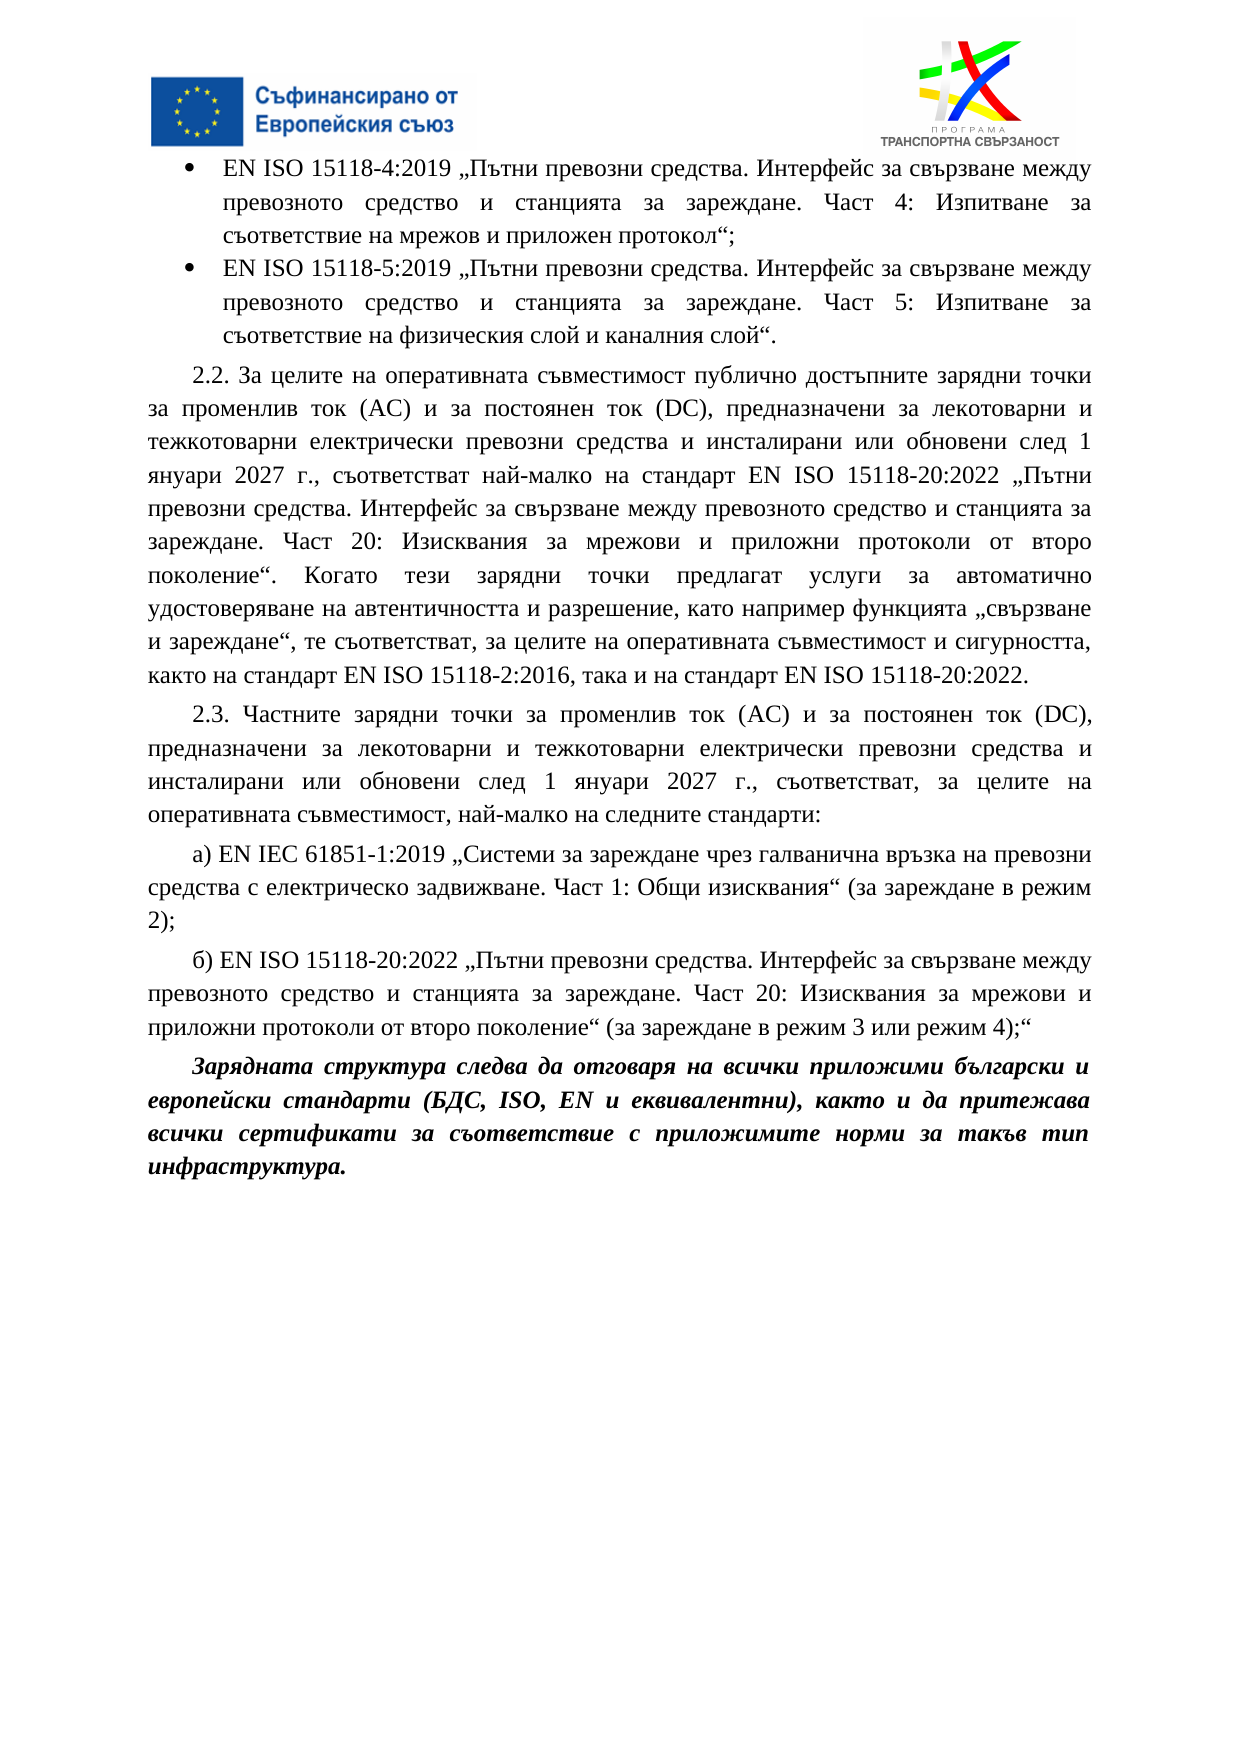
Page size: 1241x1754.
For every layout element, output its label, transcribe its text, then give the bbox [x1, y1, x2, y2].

text а) EN IEC 61851-1:2019 „Системи за зареждане чрез галванична връзка на превозни средства с електрическо задвижване. Част 1: Общи изисквания“ (за зареждане в режим 2); [148, 836, 1093, 936]
picture [147, 73, 478, 151]
text 2.3. Частните зарядни точки за променлив ток (AC) и за постоянен ток (DC), предназначени за лекотоварни и тежкотоварни електрически превозни средства и инсталирани или обновени след 1 януари 2027 г., съответстват, за целите на оперативната съвместимост, най-малко на следните стандарти: [148, 696, 1093, 829]
picture [863, 17, 1077, 150]
list EN ISO 15118-5:2019 „Пътни превозни средства. Интерфейс за свързване между превозното средство и станцията за зареждане. Част 5: Изпитване за съответствие на физическия слой и каналния слой“. [185, 250, 1093, 350]
text б) EN ISO 15118-20:2022 „Пътни превозни средства. Интерфейс за свързване между превозното средство и станцията за зареждане. Част 20: Изисквания за мрежови и приложни протоколи от второ поколение“ (за зареждане в режим 3 или режим 4);“ [148, 942, 1093, 1042]
text 2.2. За целите на оперативната съвместимост публично достъпните зарядни точки за променлив ток (AC) и за постоянен ток (DC), предназначени за лекотоварни и тежкотоварни електрически превозни средства и инсталирани или обновени след 1 януари 2027 г., съответстват най-малко на стандарт EN ISO 15118-20:2022 „Пътни превозни средства. Интерфейс за свързване между превозното средство и станцията за зареждане. Част 20: Изисквания за мрежови и приложни протоколи от второ поколение“. Когато тези зарядни точки предлагат услуги за автоматично удостоверяване на автентичността и разрешение, като например функцията „свързване и зареждане“, те съответстват, за целите на оперативната съвместимост и сигурността, както на стандарт EN ISO 15118-2:2016, така и на стандарт EN ISO 15118-20:2022. [148, 356, 1093, 690]
list EN ISO 15118-4:2019 „Пътни превозни средства. Интерфейс за свързване между превозното средство и станцията за зареждане. Част 4: Изпитване за съответствие на мрежов и приложен протокол“; [185, 150, 1093, 250]
text Зарядната структура следва да отговаря на всички приложими български и европейски стандарти (БДС, ISO, EN и еквивалентни), както и да притежава всички сертификати за съответствие с приложимите норми за такъв тип инфраструктура. [148, 1048, 1093, 1181]
